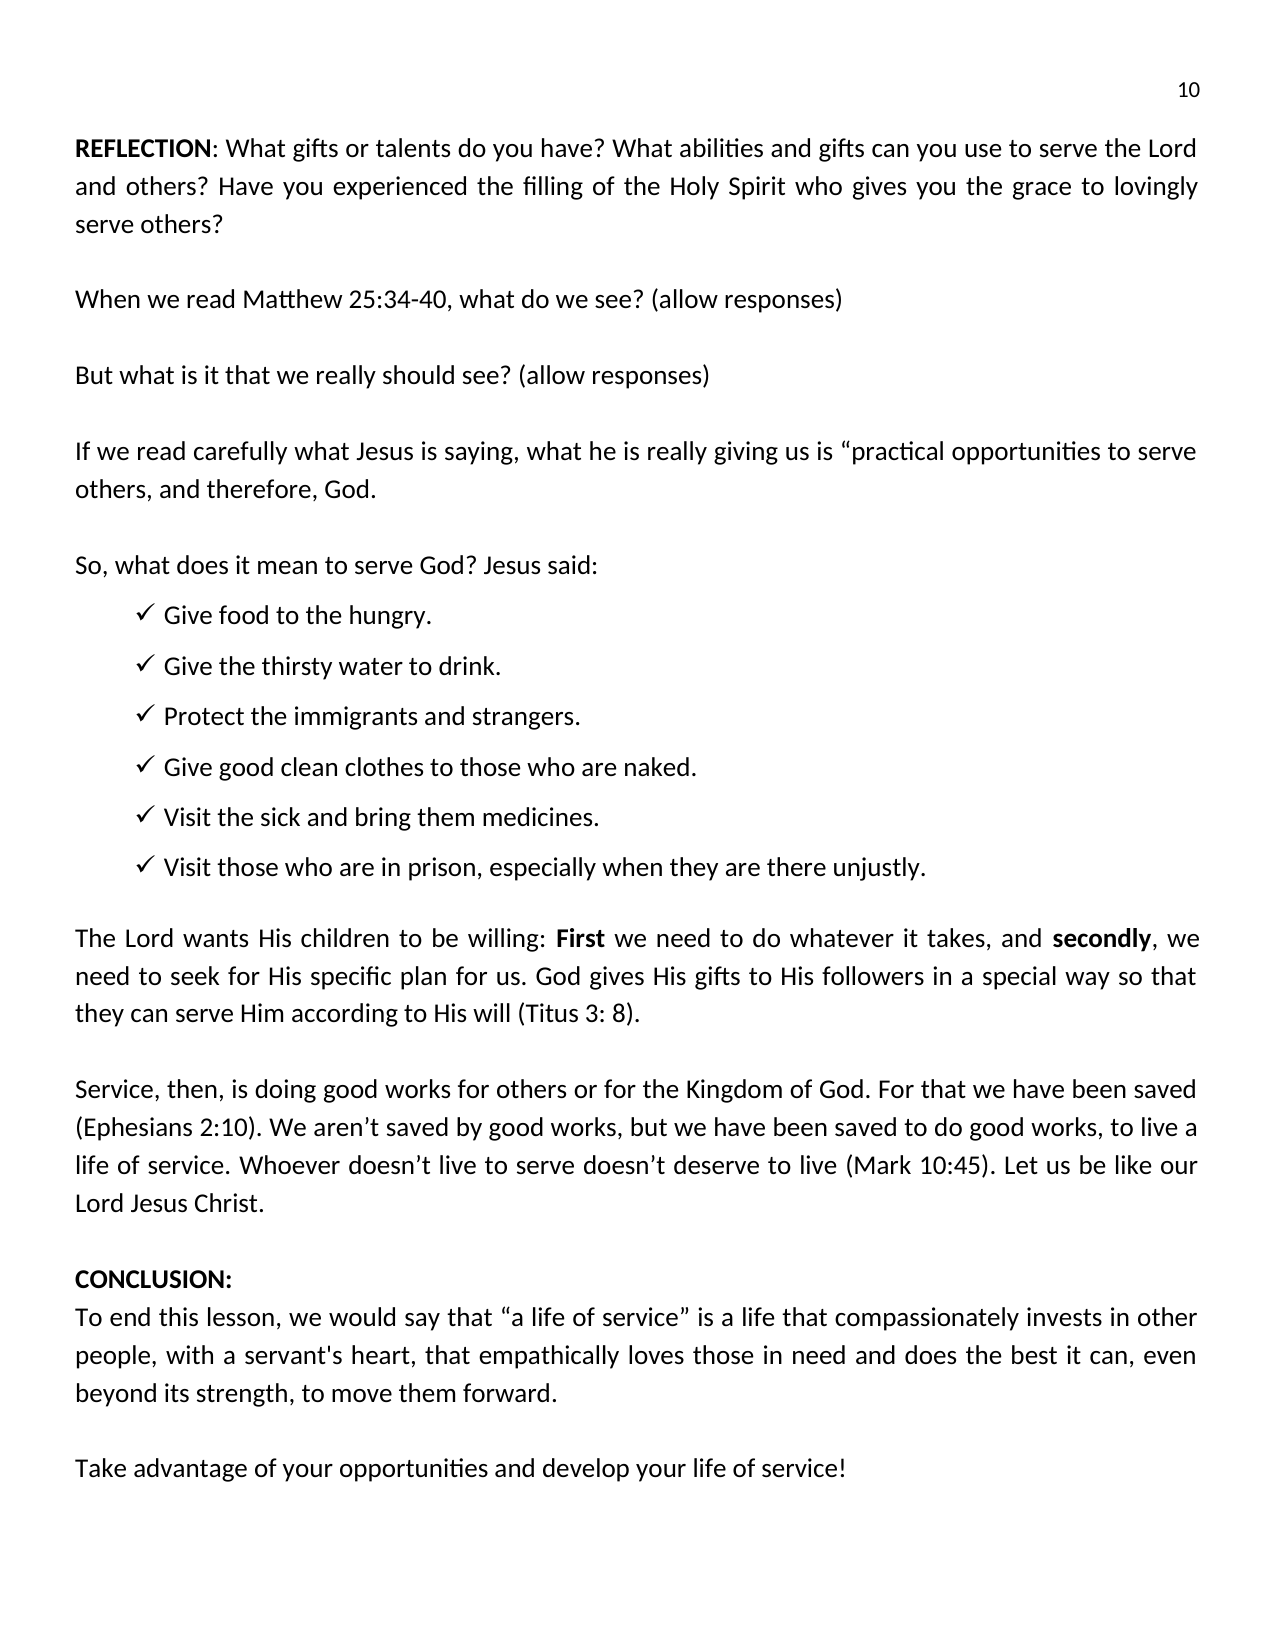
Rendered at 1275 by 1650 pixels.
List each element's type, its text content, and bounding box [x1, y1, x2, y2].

text REFLECTION: What gifts or talents do you have? What abilities and gifts can you use to serve the Lord and others? Have you experienced the filling of the Holy Spirit who gives you the grace to lovingly serve others? [75, 131, 1200, 240]
text To end this lesson, we would say that “a life of service” is a life that compassionately invests in other people, with a servant's heart, that empathically loves those in need and does the best it can, even beyond its strength, to move them forward. [75, 1300, 1200, 1409]
list Protect the immigrants and strangers. [134, 699, 1200, 732]
list Give food to the hungry. [134, 598, 1200, 632]
list Give good clean clothes to those who are naked. [134, 750, 1200, 783]
text CONCLUSION: [75, 1262, 1200, 1295]
text But what is it that we really should see? (allow responses) [75, 358, 1200, 392]
list Visit those who are in prison, especially when they are there unjustly. [134, 851, 1200, 884]
text The Lord wants His children to be willing: First we need to do whatever it takes, and secondly, we need to seek for His specific plan for us. God gives His gifts to His followers in a special way so that they can serve Him according to His will (Titus 3: 8). [75, 921, 1200, 1029]
text Take advantage of your opportunities and develop your life of service! [75, 1452, 1200, 1484]
text So, what does it mean to serve God? Jesus said: [75, 548, 1200, 581]
text If we read carefully what Jesus is saying, what he is really giving us is “practical opportunities to serve others, and therefore, God. [75, 434, 1200, 505]
text When we read Matthew 25:34-40, what do we see? (allow responses) [75, 283, 1200, 316]
list Give the thirsty water to drink. [134, 649, 1200, 682]
list Visit the sick and bring them medicines. [134, 800, 1200, 833]
text Service, then, is doing good works for others or for the Kingdom of God. For that we have been saved (Ephesians 2:10). We aren’t saved by good works, but we have been saved to do good works, to live a life of service. Whoever doesn’t live to serve doesn’t deserve to live (Mark 10:45). Let us be like our Lord Jesus Christ. [75, 1072, 1200, 1219]
